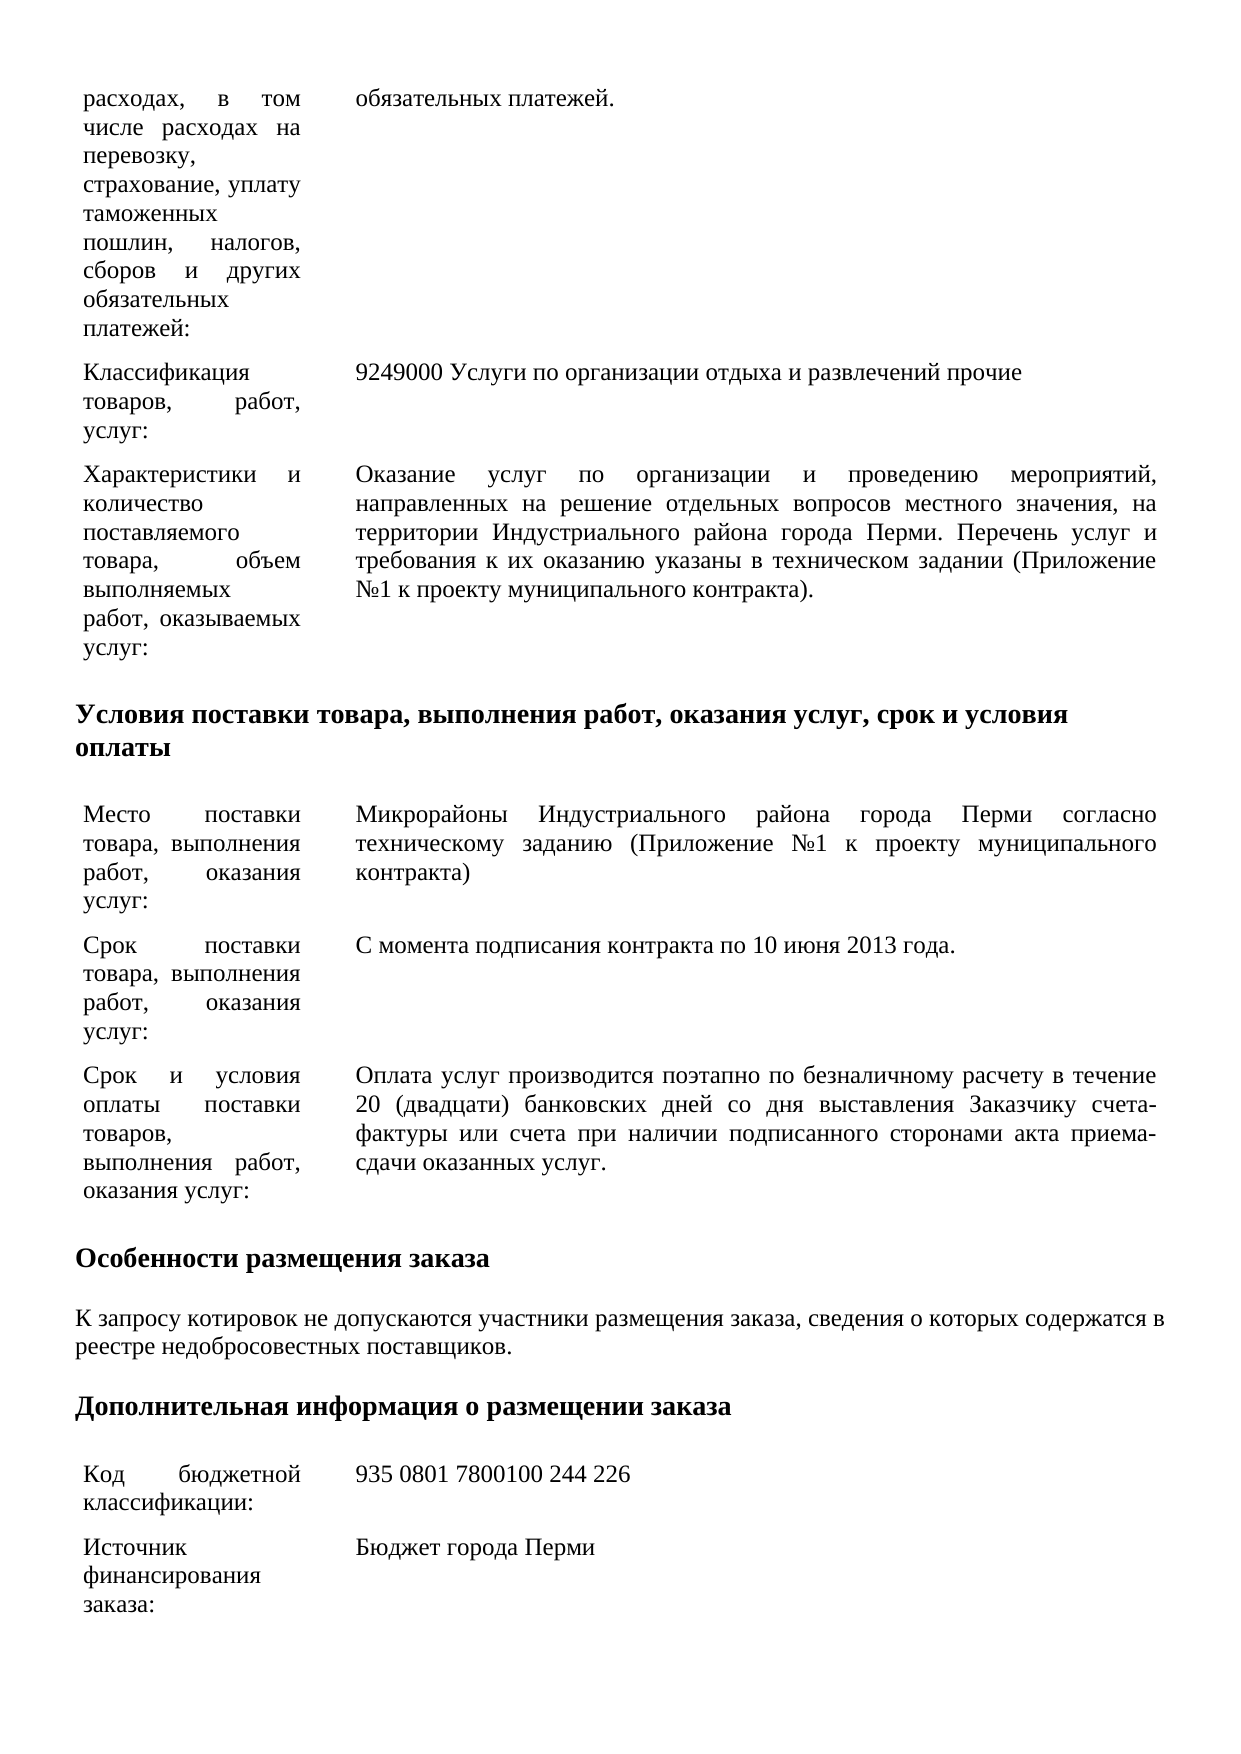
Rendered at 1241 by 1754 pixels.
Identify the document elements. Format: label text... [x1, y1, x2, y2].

text К запросу котировок не допускаются участники размещения заказа, сведения о которых содержатся в реестре недобросовестных поставщиков. [75, 1303, 1165, 1360]
text Условия поставки товара, выполнения работ, оказания услуг, срок и условия оплаты [75, 697, 1165, 762]
table_cell 9249000 Услуги по организации отдыха и развлечений прочие [348, 349, 1165, 451]
text Дополнительная информация о размещении заказа [75, 1389, 1165, 1422]
table_cell Срок поставки товара, выполнения работ, оказания услуг: [75, 922, 347, 1052]
table_header Место поставки товара, выполнения работ, оказания услуг: [75, 791, 347, 922]
table_cell Оплата услуг производится поэтапно по безналичному расчету в течение 20 (двадцати) банковских дней со дня выставления Заказчику счета-фактуры или счета при наличии подписанного сторонами акта приема-сдачи оказанных услуг. [348, 1053, 1165, 1212]
table_cell С момента подписания контракта по 10 июня 2013 года. [348, 922, 1165, 1052]
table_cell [75, 75, 347, 349]
table_cell Классификация товаров, работ, услуг: [75, 349, 347, 451]
table_header 935 0801 7800100 244 226 [348, 1451, 1165, 1524]
table_cell Оказание услуг по организации и проведению мероприятий, направленных на решение отдельных вопросов местного значения, на территории Индустриального района города Перми. Перечень услуг и требования к их оказанию указаны в техническом задании (Приложение №1 к проекту муниципального контракта). [348, 451, 1165, 668]
text Особенности размещения заказа [75, 1241, 1165, 1273]
table_cell Характеристики и количество поставляемого товара, объем выполняемых работ, оказываемых услуг: [75, 451, 347, 668]
table_header Код бюджетной классификации: [75, 1451, 347, 1524]
table_header Микрорайоны Индустриального района города Перми согласно техническому заданию (Приложение №1 к проекту муниципального контракта) [348, 791, 1165, 922]
table_cell Источник финансирования заказа: [75, 1524, 347, 1626]
table_cell Срок и условия оплаты поставки товаров, выполнения работ, оказания услуг: [75, 1053, 347, 1212]
table_cell Бюджет города Перми [348, 1524, 1165, 1626]
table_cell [348, 75, 1165, 349]
